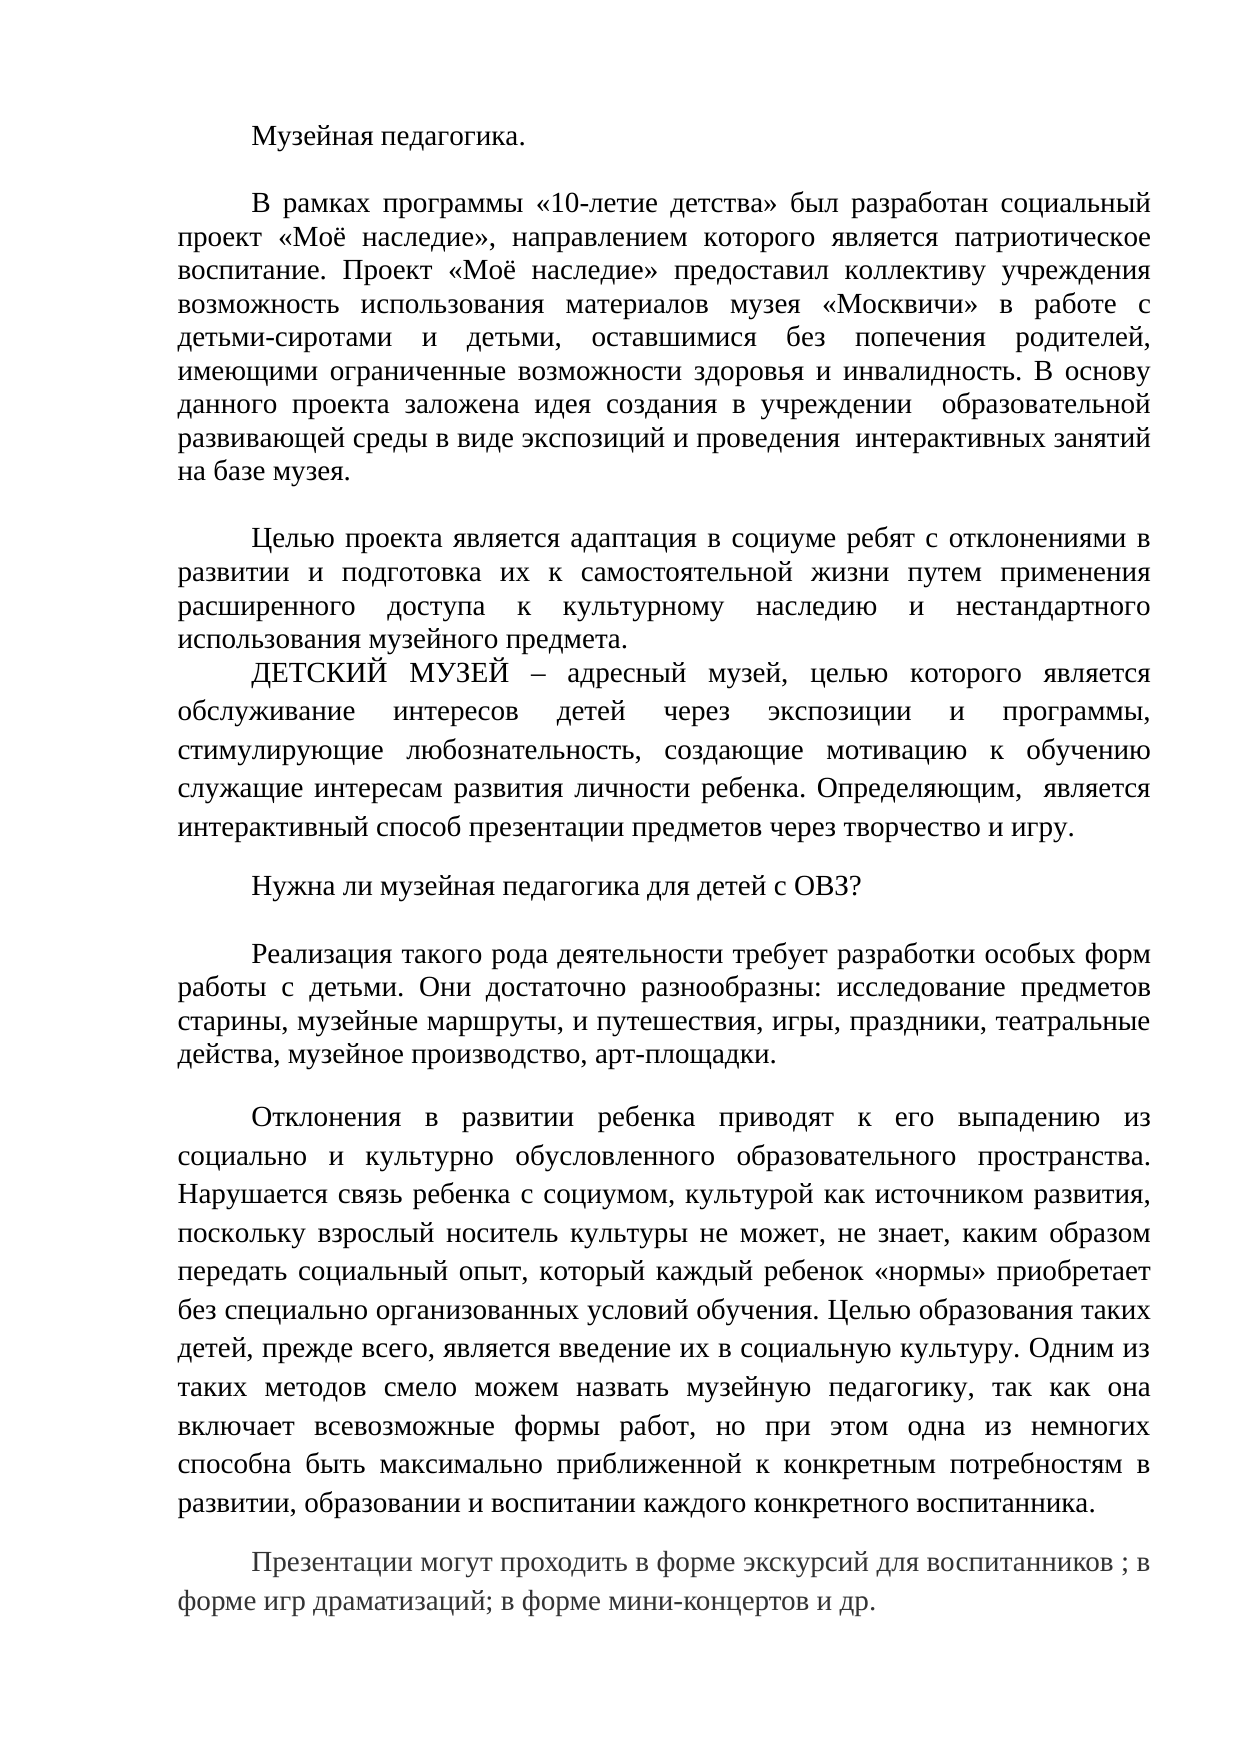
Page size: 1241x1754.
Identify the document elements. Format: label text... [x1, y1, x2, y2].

text Целью проекта является адаптация в социуме ребят с отклонениями в развитии и подготовка их к самостоятельной жизни путем применения расширенного доступа к культурному наследию и нестандартного использования музейного предмета. [177, 521, 1152, 655]
text Реализация такого рода деятельности требует разработки особых форм работы с детьми. Они достаточно разнообразны: исследование предметов старины, музейные маршруты, и путешествия, игры, праздники, театральные действа, музейное производство, арт-площадки. [177, 936, 1152, 1070]
text В рамках программы «10-летие детства» был разработан социальный проект «Моё наследие», направлением которого является патриотическое воспитание. Проект «Моё наследие» предоставил коллективу учреждения возможность использования материалов музея «Москвичи» в работе с детьми-сиротами и детьми, оставшимися без попечения родителей, имеющими ограниченные возможности здоровья и инвалидность. В основу данного проекта заложена идея создания в учреждении образовательной развивающей среды в виде экспозиций и проведения интерактивных занятий на базе музея. [177, 185, 1152, 487]
text Презентации могут проходить в форме экскурсий для воспитанников ; в форме игр драматизаций; в форме мини-концертов и др. [177, 1544, 1152, 1616]
text Нужна ли музейная педагогика для детей с ОВЗ? [177, 868, 1152, 902]
text Отклонения в развитии ребенка приводят к его выпадению из социально и культурно обусловленного образовательного пространства. Нарушается связь ребенка с социумом, культурой как источником развития, поскольку взрослый носитель культуры не может, не знает, каким образом передать социальный опыт, который каждый ребенок «нормы» приобретает без специально организованных условий обучения. Целью образования таких детей, прежде всего, является введение их в социальную культуру. Одним из таких методов смело можем назвать музейную педагогику, так как она включает всевозможные формы работ, но при этом одна из немногих способна быть максимально приближенной к конкретным потребностям в развитии, образовании и воспитании каждого конкретного воспитанника. [177, 1099, 1152, 1518]
text Музейная педагогика. [177, 118, 1152, 152]
text ДЕТСКИЙ МУЗЕЙ – адресный музей, целью которого является обслуживание интересов детей через экспозиции и программы, стимулирующие любознательность, создающие мотивацию к обучению служащие интересам развития личности ребенка. Определяющим, является интерактивный способ презентации предметов через творчество и игру. [177, 655, 1152, 842]
